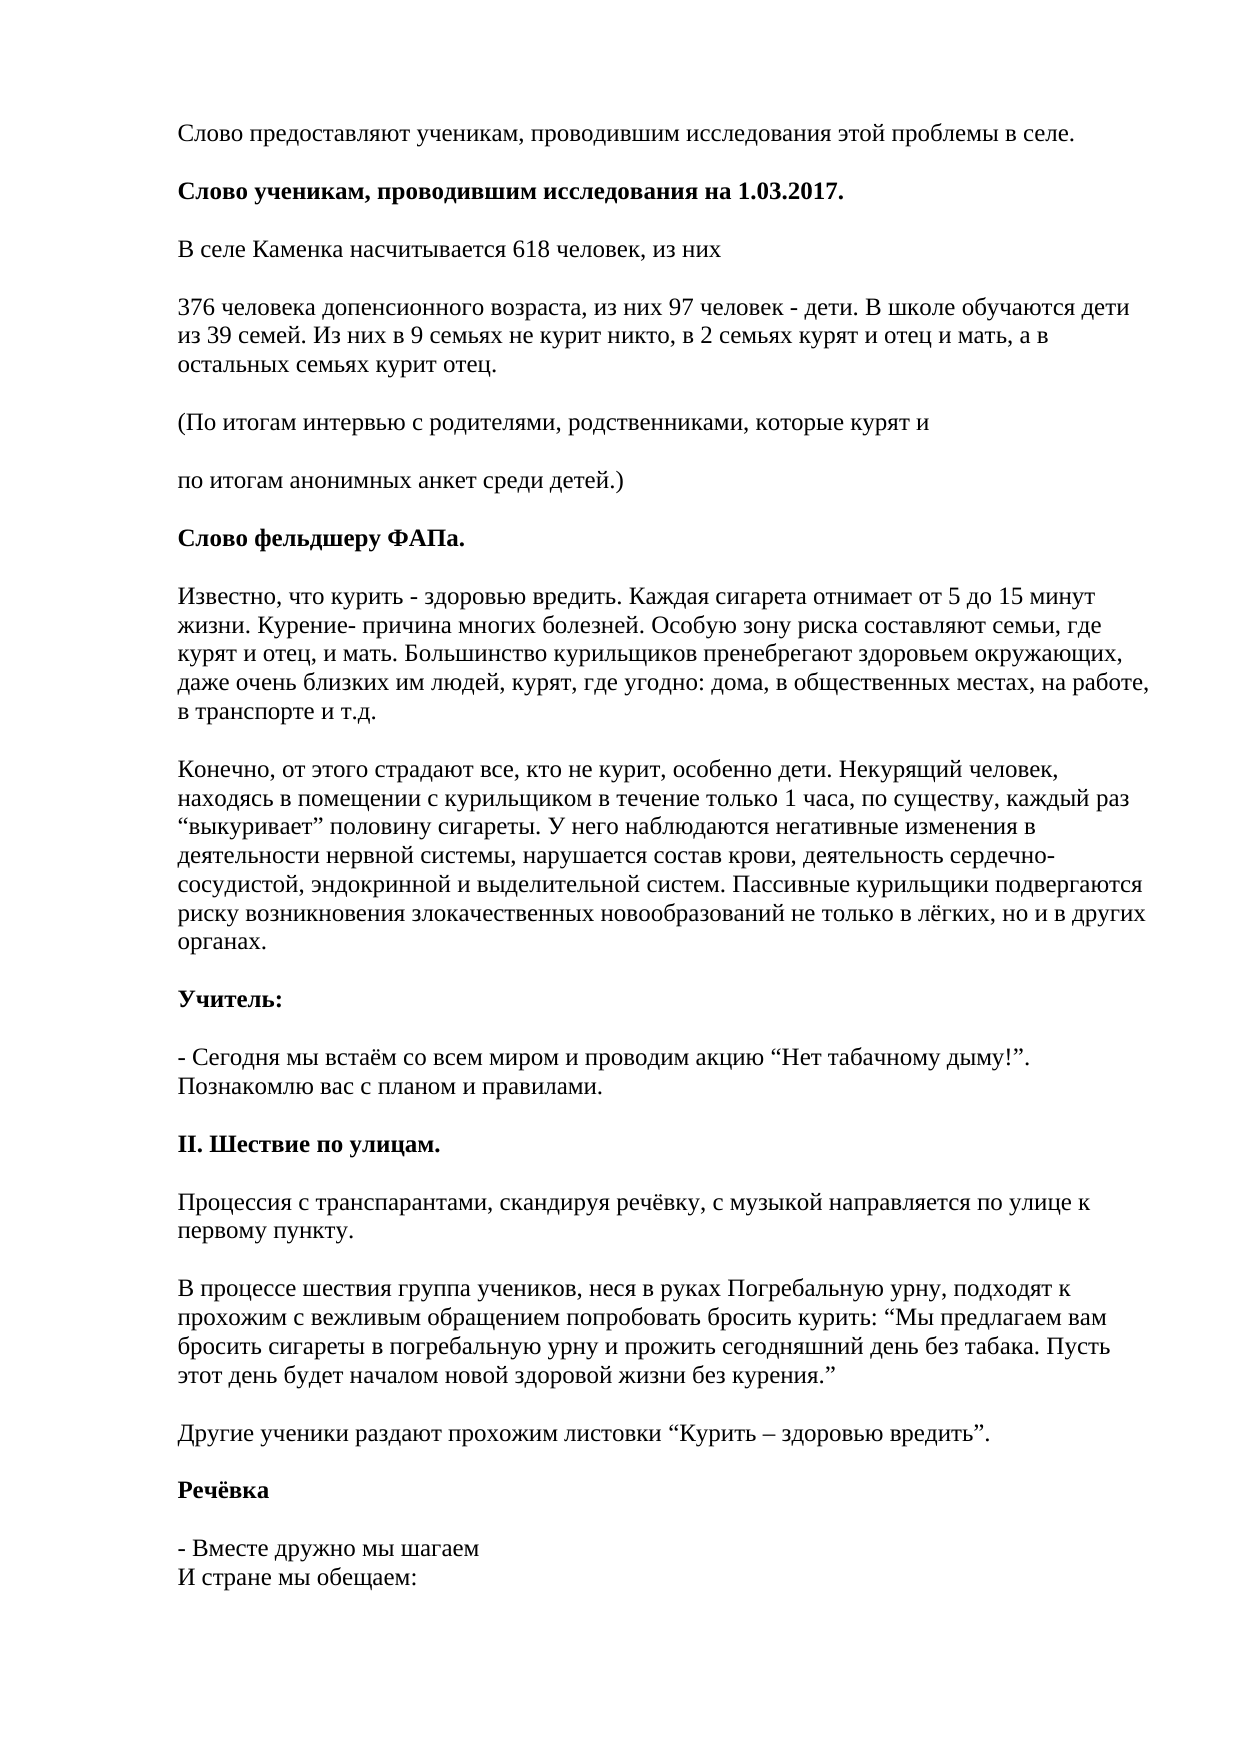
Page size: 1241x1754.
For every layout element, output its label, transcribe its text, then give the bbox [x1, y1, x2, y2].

text Речёвка [177, 1476, 1152, 1504]
text В селе Каменка насчитывается 618 человек, из них [177, 234, 1152, 263]
text 376 человека допенсионного возраста, из них 97 человек - дети. В школе обучаются дети из 39 семей. Из них в 9 семьях не курит никто, в 2 семьях курят и отец и мать, а в остальных семьях курит отец. [177, 292, 1152, 378]
text Известно, что курить - здоровью вредить. Каждая сигарета отнимает от 5 до 15 минут жизни. Курение- причина многих болезней. Особую зону риска составляют семьи, где курят и отец, и мать. Большинство курильщиков пренебрегают здоровьем окружающих, даже очень близких им людей, курят, где угодно: дома, в общественных местах, на работе, в транспорте и т.д. [177, 581, 1152, 725]
text Учитель: [177, 984, 1152, 1013]
text - Сегодня мы встаём со всем миром и проводим акцию “Нет табачному дыму!”. Познакомлю вас с планом и правилами. [177, 1042, 1152, 1100]
text Слово ученикам, проводившим исследования на 1.03.2017. [177, 176, 1152, 205]
text Слово предоставляют ученикам, проводившим исследования этой проблемы в селе. [177, 118, 1152, 147]
text (По итогам интервью с родителями, родственниками, которые курят и [177, 407, 1152, 436]
text Другие ученики раздают прохожим листовки “Курить – здоровью вредить”. [177, 1418, 1152, 1446]
text - Вместе дружно мы шагаем И стране мы обещаем: [177, 1533, 1152, 1591]
text В процессе шествия группа учеников, неся в руках Погребальную урну, подходят к прохожим с вежливым обращением попробовать бросить курить: “Мы предлагаем вам бросить сигареты в погребальную урну и прожить сегодняшний день без табака. Пусть этот день будет началом новой здоровой жизни без курения.” [177, 1273, 1152, 1388]
text Конечно, от этого страдают все, кто не курит, особенно дети. Некурящий человек, находясь в помещении с курильщиком в течение только 1 часа, по существу, каждый раз “выкуривает” половину сигареты. У него наблюдаются негативные изменения в деятельности нервной системы, нарушается состав крови, деятельность сердечно-сосудистой, эндокринной и выделительной систем. Пассивные курильщики подвергаются риску возникновения злокачественных новообразований не только в лёгких, но и в других органах. [177, 754, 1152, 955]
text Слово фельдшеру ФАПа. [177, 523, 1152, 552]
text II. Шествие по улицам. [177, 1129, 1152, 1158]
text Процессия с транспарантами, скандируя речёвку, с музыкой направляется по улице к первому пункту. [177, 1187, 1152, 1244]
text по итогам анонимных анкет среди детей.) [177, 465, 1152, 494]
